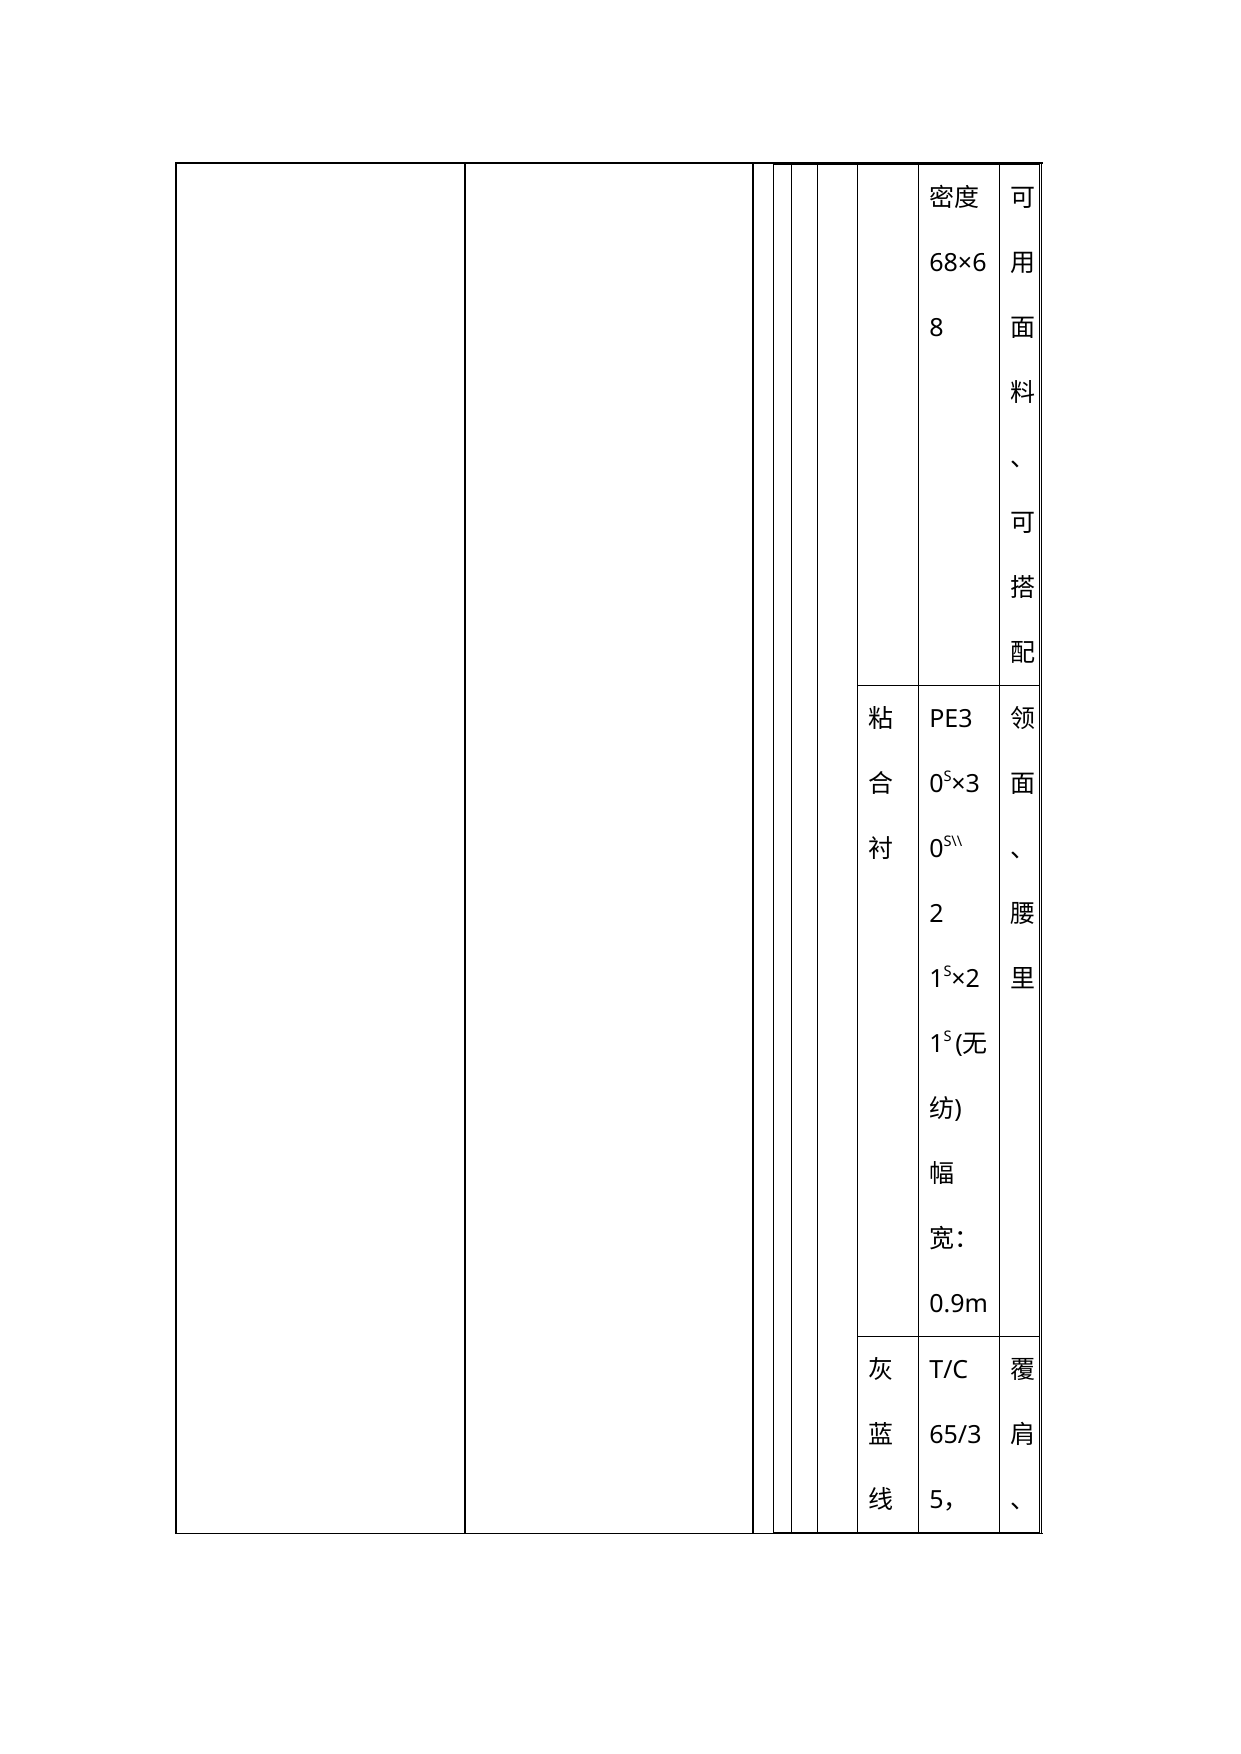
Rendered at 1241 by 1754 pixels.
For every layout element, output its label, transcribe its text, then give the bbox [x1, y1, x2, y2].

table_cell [919, 1337, 999, 1532]
table_cell 1 [177, 164, 464, 1533]
table_cell 采购数量要求： 技术参数要求:款式要求符合司法部纺织标准 [1000, 686, 1039, 1336]
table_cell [858, 165, 918, 685]
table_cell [818, 165, 857, 1532]
table_cell 采购数量要求： 技术参数要求:款式要求符合司法部纺织标准 [919, 686, 999, 1336]
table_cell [792, 165, 817, 1532]
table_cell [1000, 165, 1039, 685]
table_cell [466, 164, 752, 1533]
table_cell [919, 165, 999, 685]
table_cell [754, 164, 773, 1533]
table_cell 采购数量要求： 技术参数要求:款式要求符合司法部纺织标准 [858, 686, 918, 1336]
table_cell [774, 165, 791, 1532]
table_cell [858, 1337, 918, 1532]
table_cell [1000, 1337, 1039, 1532]
